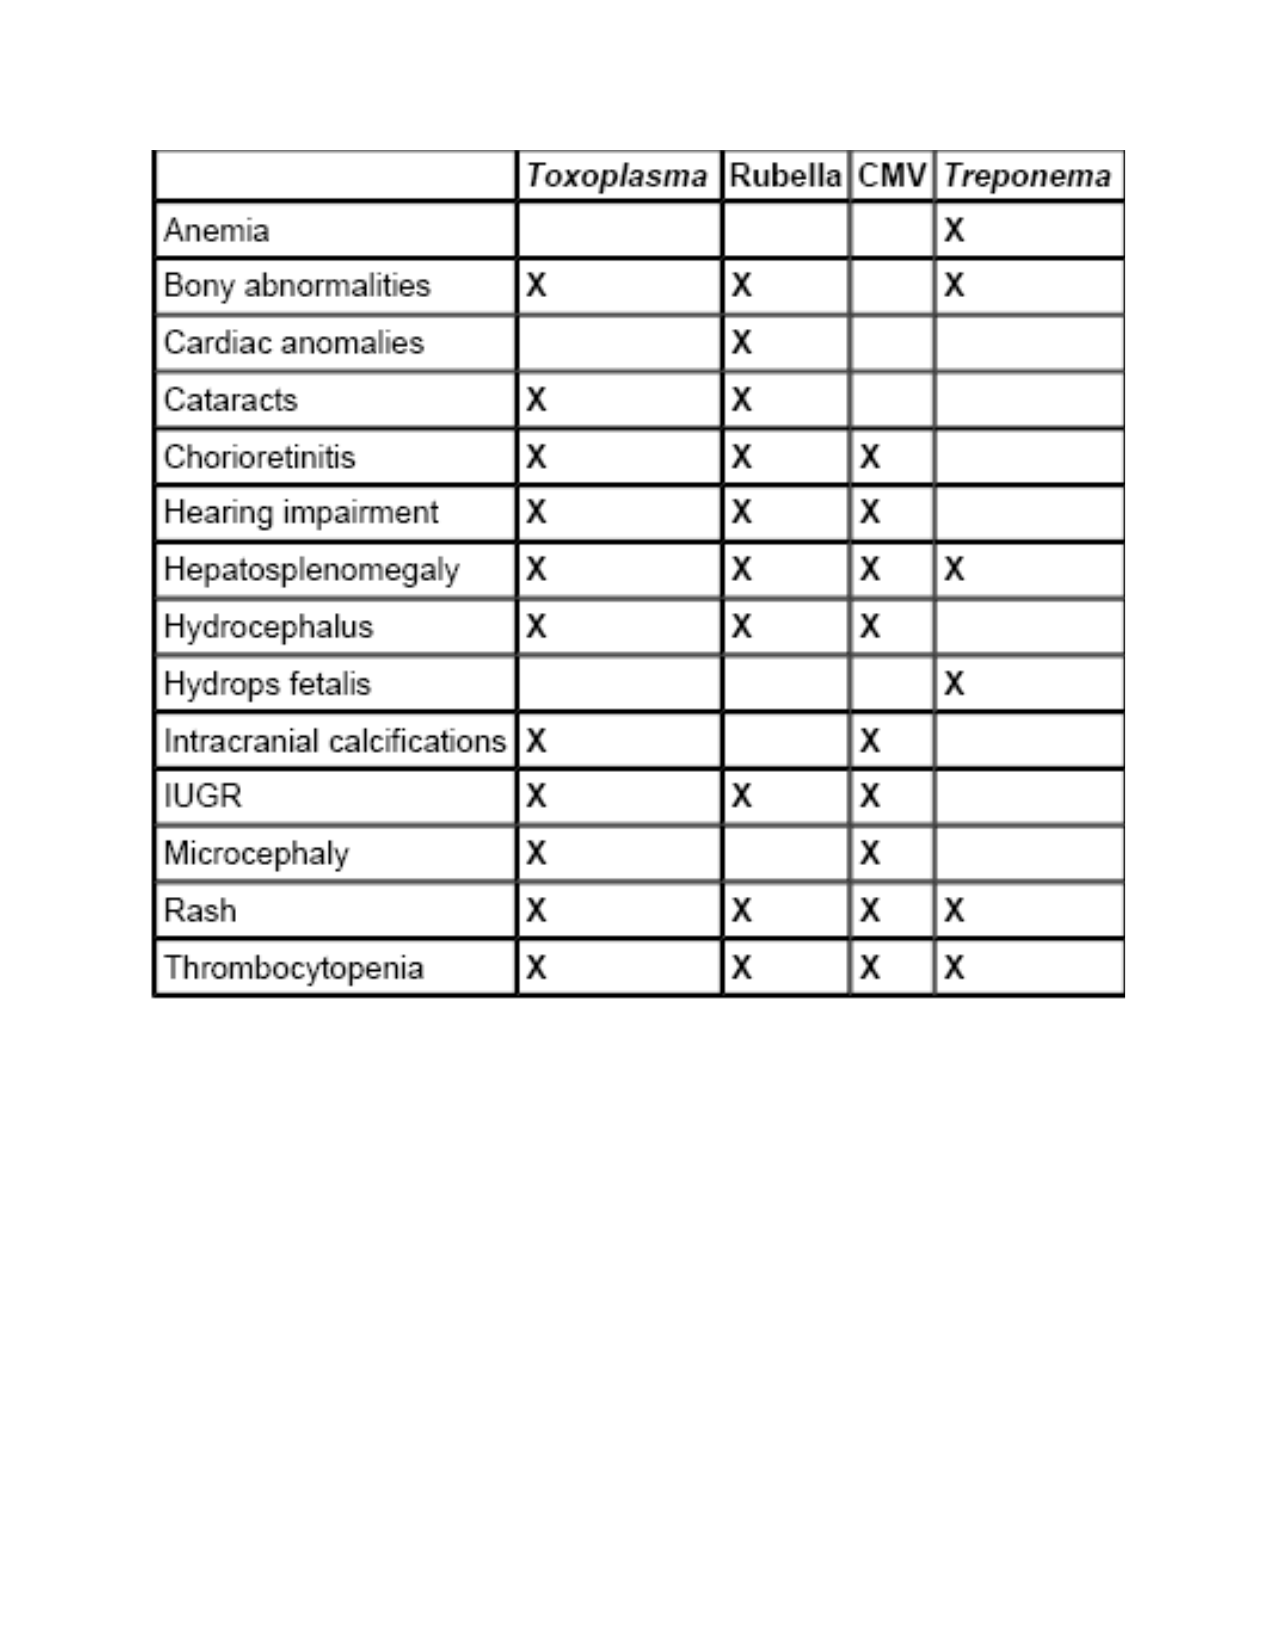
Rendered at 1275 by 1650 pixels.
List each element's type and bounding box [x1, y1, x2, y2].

picture [150, 150, 1125, 1001]
